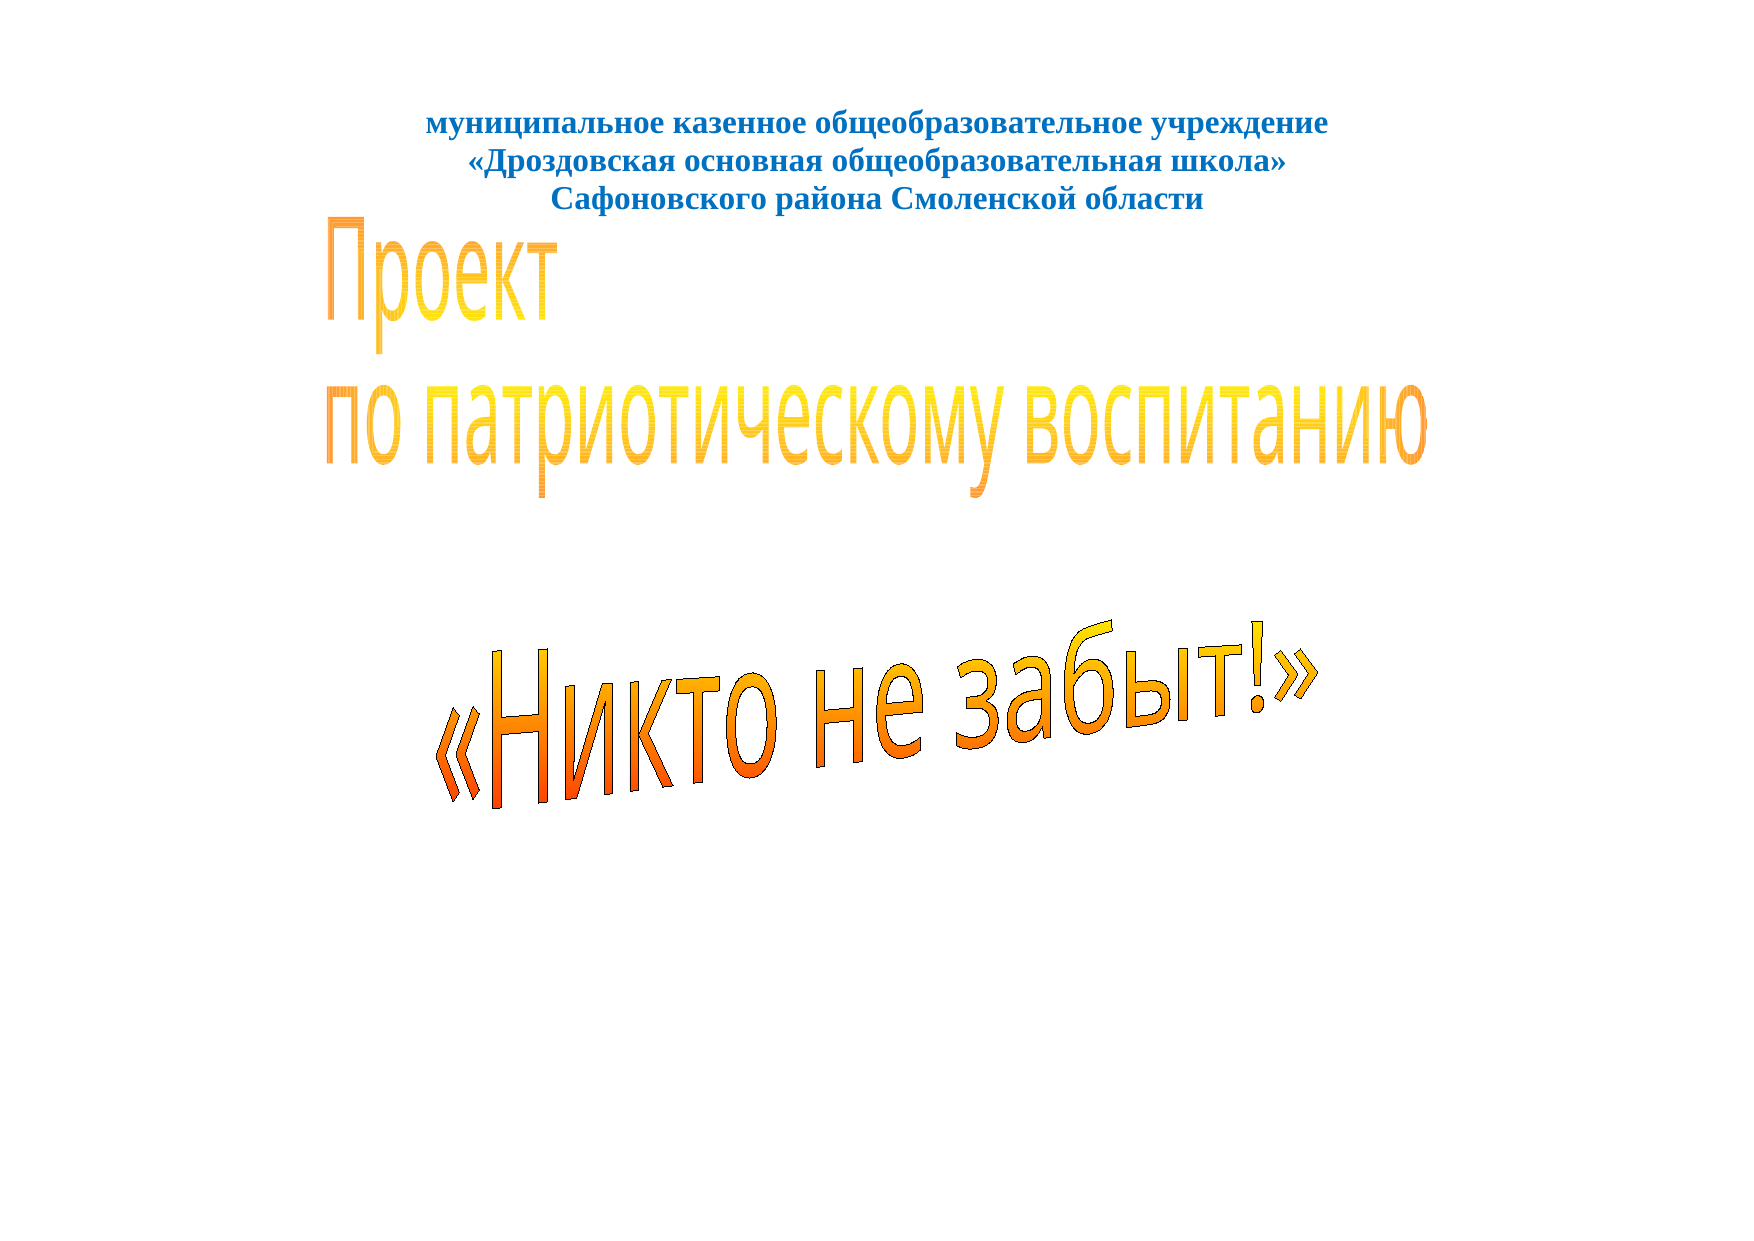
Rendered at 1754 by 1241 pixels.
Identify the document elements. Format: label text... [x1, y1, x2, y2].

text «Дроздовская основная общеобразовательная школа» [118, 140, 1636, 178]
text муниципальное казенное общеобразовательное учреждение [118, 102, 1636, 140]
text Сафоновского района Смоленской области [118, 178, 1636, 498]
